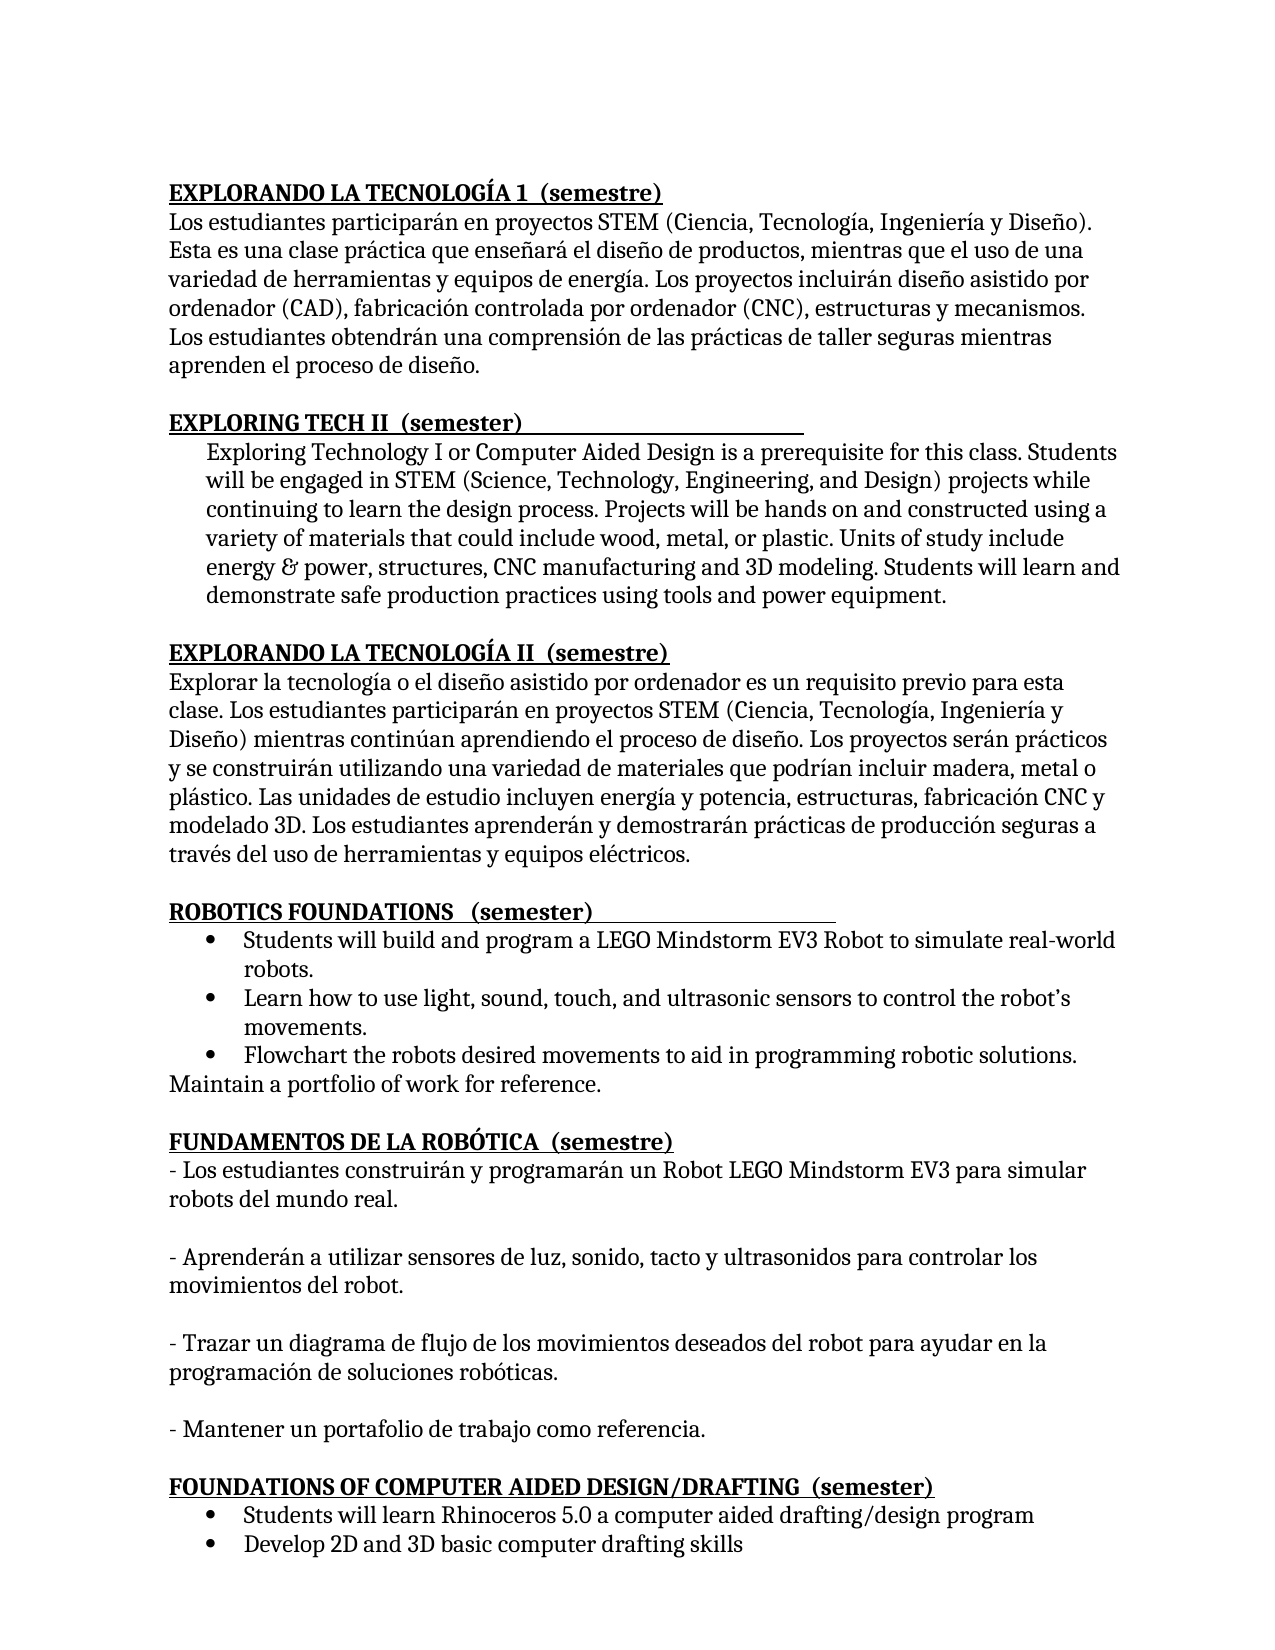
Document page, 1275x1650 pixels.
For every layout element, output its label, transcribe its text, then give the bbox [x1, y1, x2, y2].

text Maintain a portfolio of work for reference. [169, 1070, 1125, 1099]
list Exploring Technology I or Computer Aided Design is a prerequisite for this class. Students will be engaged in STEM (Science, Technology, Engineering, and Design) projects while continuing to learn the design process. Projects will be hands on and constructed using a variety of materials that could include wood, metal, or plastic. Units of study include energy & power, structures, CNC manufacturing and 3D modeling. Students will learn and demonstrate safe production practices using tools and power equipment. [169, 437, 1125, 610]
text EXPLORANDO LA TECNOLOGÍA II (semestre) [169, 639, 1125, 667]
text FUNDAMENTOS DE LA ROBÓTICA (semestre) [169, 1127, 1125, 1156]
list Learn how to use light, sound, touch, and ultrasonic sensors to control the robot’s movements. [206, 984, 1125, 1041]
list ROBOTICS FOUNDATIONS (semester) [169, 897, 1125, 926]
text - Mantener un portafolio de trabajo como referencia. [169, 1415, 1125, 1444]
text Los estudiantes participarán en proyectos STEM (Ciencia, Tecnología, Ingeniería y Diseño). Esta es una clase práctica que enseñará el diseño de productos, mientras que el uso de una variedad de herramientas y equipos de energía. Los proyectos incluirán diseño asistido por ordenador (CAD), fabricación controlada por ordenador (CNC), estructuras y mecanismos. Los estudiantes obtendrán una comprensión de las prácticas de taller seguras mientras aprenden el proceso de diseño. [169, 207, 1125, 380]
text EXPLORANDO LA TECNOLOGÍA 1 (semestre) [169, 179, 1125, 207]
text - Trazar un diagrama de flujo de los movimientos deseados del robot para ayudar en la programación de soluciones robóticas. [169, 1329, 1125, 1386]
list Students will learn Rhinoceros 5.0 a computer aided drafting/design program [206, 1501, 1125, 1530]
list Flowchart the robots desired movements to aid in programming robotic solutions. [206, 1041, 1125, 1070]
text - Aprenderán a utilizar sensores de luz, sonido, tacto y ultrasonidos para controlar los movimientos del robot. [169, 1242, 1125, 1300]
text - Los estudiantes construirán y programarán un Robot LEGO Mindstorm EV3 para simular robots del mundo real. [169, 1156, 1125, 1214]
list Students will build and program a LEGO Mindstorm EV3 Robot to simulate real-world robots. [206, 926, 1125, 984]
text Explorar la tecnología o el diseño asistido por ordenador es un requisito previo para esta clase. Los estudiantes participarán en proyectos STEM (Ciencia, Tecnología, Ingeniería y Diseño) mientras continúan aprendiendo el proceso de diseño. Los proyectos serán prácticos y se construirán utilizando una variedad de materiales que podrían incluir madera, metal o plástico. Las unidades de estudio incluyen energía y potencia, estructuras, fabricación CNC y modelado 3D. Los estudiantes aprenderán y demostrarán prácticas de producción seguras a través del uso de herramientas y equipos eléctricos. [169, 667, 1125, 869]
list Develop 2D and 3D basic computer drafting skills [206, 1530, 1125, 1559]
text EXPLORING TECH II (semester) [169, 409, 1125, 437]
text FOUNDATIONS OF COMPUTER AIDED DESIGN/DRAFTING (semester) [169, 1472, 1125, 1501]
